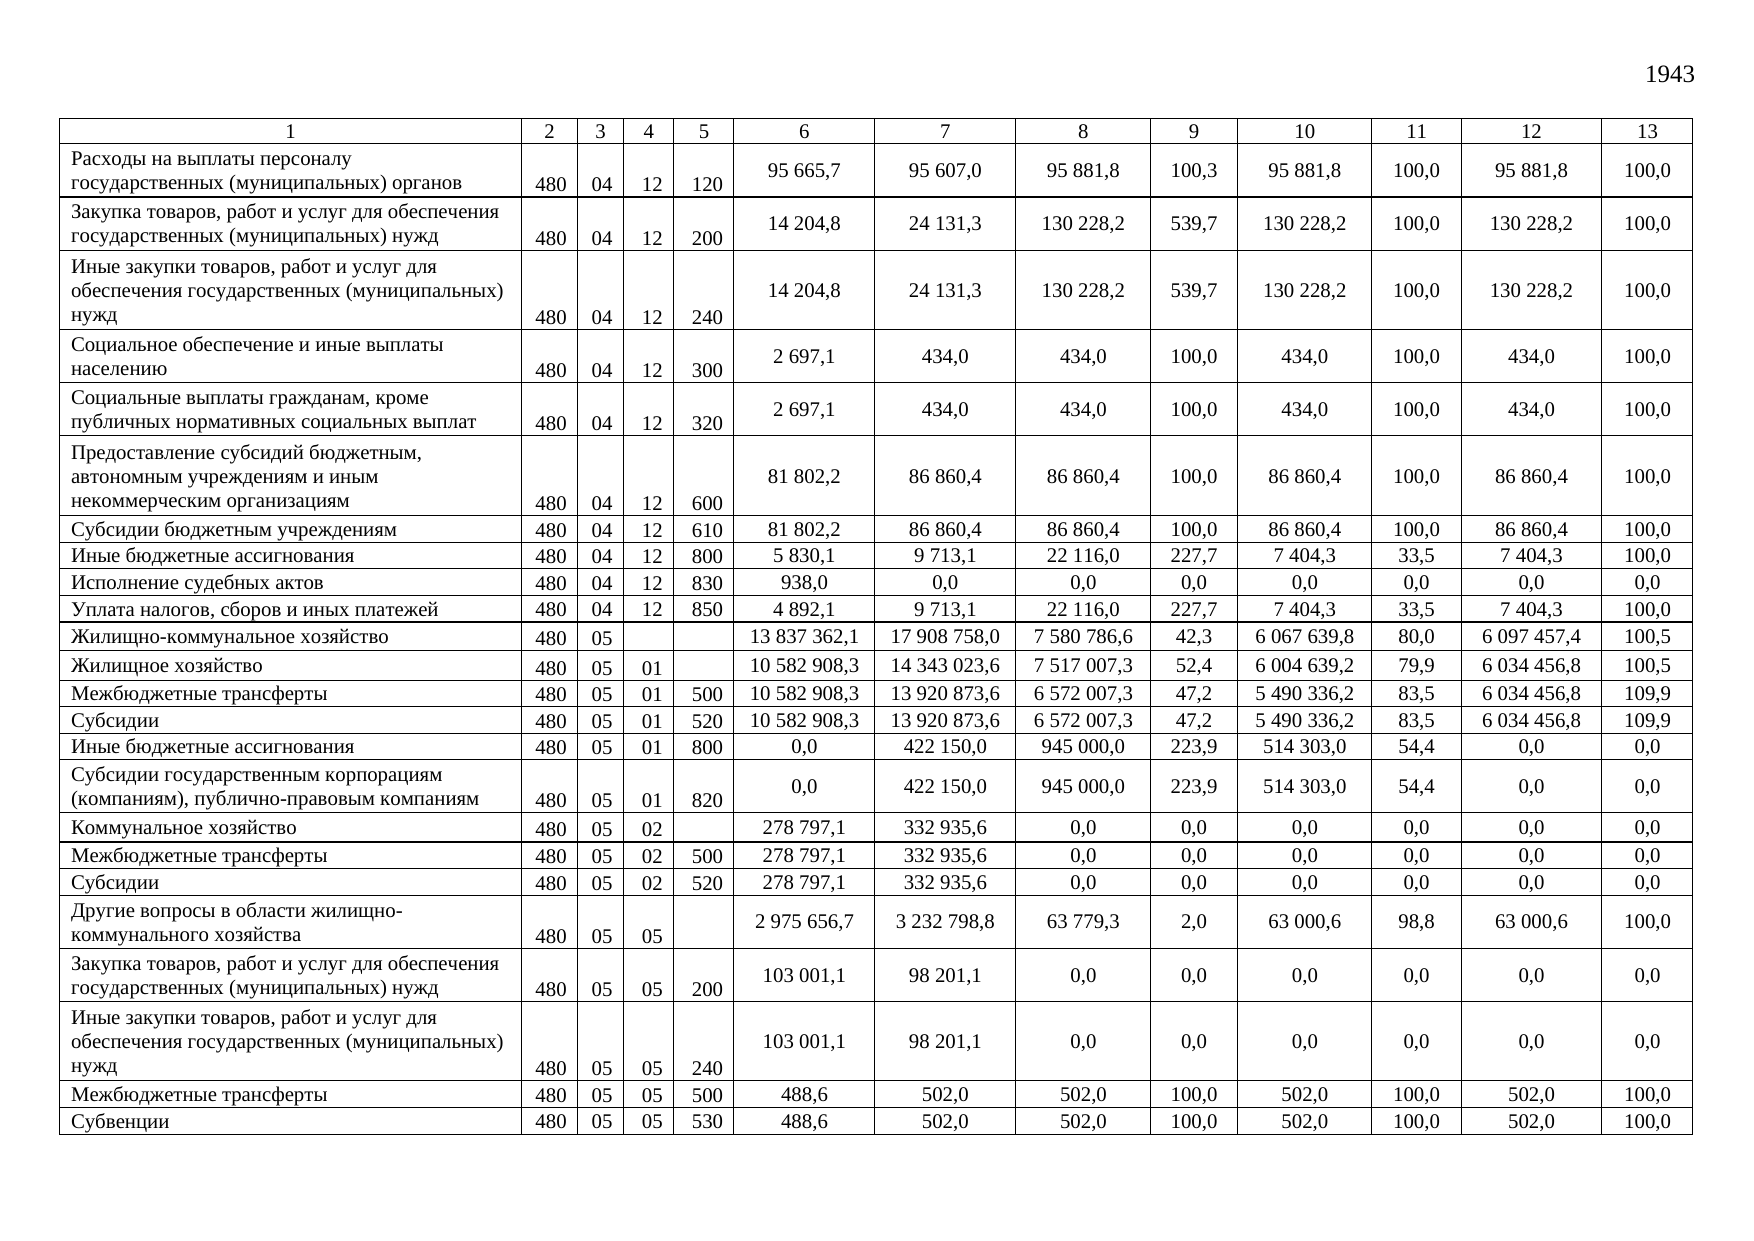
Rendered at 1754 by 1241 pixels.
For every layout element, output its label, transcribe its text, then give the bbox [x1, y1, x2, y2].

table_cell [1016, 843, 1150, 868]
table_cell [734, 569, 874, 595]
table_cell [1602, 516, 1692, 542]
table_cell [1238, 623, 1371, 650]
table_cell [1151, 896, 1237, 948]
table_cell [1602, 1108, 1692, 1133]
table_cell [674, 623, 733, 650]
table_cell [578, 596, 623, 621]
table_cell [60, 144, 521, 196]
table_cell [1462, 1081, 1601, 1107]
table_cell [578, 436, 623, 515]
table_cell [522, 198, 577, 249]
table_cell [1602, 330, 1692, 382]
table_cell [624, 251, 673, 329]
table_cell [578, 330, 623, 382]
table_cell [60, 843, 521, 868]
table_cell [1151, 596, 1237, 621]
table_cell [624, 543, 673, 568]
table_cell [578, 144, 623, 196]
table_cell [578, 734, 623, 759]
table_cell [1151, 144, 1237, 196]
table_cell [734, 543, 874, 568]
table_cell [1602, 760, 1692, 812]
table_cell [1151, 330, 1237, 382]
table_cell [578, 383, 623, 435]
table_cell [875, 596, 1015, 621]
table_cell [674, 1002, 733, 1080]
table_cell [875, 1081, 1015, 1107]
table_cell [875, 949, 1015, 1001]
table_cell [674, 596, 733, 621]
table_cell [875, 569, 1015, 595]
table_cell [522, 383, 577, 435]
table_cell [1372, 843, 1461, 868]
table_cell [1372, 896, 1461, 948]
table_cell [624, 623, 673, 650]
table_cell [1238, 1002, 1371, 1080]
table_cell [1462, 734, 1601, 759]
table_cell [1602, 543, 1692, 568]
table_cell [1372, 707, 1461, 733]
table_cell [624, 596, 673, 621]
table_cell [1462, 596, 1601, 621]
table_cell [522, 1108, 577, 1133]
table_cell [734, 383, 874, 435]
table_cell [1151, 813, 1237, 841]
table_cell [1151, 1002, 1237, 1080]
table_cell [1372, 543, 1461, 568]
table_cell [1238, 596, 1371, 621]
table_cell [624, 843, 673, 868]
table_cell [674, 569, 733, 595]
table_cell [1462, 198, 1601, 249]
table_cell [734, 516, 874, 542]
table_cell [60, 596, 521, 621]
table_header 7 [875, 119, 1015, 143]
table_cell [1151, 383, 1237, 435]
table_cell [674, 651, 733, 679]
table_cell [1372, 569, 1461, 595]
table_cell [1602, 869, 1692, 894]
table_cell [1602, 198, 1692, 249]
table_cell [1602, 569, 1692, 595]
table_header 10 [1238, 119, 1371, 143]
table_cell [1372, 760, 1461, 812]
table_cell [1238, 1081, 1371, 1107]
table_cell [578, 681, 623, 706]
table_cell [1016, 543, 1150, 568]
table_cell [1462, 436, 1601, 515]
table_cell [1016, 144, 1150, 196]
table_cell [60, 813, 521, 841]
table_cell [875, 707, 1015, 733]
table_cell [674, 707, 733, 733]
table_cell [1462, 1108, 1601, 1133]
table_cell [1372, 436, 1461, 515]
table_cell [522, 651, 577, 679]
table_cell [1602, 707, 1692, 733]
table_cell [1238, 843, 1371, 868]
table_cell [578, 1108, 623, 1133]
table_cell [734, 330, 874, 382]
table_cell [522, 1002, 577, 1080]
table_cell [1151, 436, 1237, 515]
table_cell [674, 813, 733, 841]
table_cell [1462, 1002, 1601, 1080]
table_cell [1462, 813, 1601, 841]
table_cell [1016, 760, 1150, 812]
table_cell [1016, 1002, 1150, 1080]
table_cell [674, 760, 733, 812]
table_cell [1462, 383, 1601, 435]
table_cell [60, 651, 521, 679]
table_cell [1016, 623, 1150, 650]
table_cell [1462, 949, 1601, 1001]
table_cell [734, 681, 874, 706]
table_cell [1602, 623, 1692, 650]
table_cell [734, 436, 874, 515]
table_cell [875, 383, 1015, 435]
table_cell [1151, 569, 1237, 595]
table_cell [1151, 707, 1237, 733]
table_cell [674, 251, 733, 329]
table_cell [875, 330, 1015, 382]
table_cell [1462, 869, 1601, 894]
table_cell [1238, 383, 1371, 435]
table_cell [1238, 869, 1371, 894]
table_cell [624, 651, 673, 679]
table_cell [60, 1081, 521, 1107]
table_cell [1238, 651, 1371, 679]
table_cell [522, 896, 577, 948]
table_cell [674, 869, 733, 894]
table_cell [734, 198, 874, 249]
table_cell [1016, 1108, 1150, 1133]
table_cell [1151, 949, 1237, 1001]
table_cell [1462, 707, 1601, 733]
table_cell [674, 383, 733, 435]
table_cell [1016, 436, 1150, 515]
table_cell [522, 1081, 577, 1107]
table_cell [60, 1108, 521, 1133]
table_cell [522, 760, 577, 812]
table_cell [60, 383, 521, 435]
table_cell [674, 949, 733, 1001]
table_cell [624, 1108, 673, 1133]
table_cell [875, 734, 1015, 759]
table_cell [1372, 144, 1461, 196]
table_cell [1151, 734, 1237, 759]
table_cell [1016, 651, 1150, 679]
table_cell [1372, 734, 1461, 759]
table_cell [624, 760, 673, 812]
table_header 9 [1151, 119, 1237, 143]
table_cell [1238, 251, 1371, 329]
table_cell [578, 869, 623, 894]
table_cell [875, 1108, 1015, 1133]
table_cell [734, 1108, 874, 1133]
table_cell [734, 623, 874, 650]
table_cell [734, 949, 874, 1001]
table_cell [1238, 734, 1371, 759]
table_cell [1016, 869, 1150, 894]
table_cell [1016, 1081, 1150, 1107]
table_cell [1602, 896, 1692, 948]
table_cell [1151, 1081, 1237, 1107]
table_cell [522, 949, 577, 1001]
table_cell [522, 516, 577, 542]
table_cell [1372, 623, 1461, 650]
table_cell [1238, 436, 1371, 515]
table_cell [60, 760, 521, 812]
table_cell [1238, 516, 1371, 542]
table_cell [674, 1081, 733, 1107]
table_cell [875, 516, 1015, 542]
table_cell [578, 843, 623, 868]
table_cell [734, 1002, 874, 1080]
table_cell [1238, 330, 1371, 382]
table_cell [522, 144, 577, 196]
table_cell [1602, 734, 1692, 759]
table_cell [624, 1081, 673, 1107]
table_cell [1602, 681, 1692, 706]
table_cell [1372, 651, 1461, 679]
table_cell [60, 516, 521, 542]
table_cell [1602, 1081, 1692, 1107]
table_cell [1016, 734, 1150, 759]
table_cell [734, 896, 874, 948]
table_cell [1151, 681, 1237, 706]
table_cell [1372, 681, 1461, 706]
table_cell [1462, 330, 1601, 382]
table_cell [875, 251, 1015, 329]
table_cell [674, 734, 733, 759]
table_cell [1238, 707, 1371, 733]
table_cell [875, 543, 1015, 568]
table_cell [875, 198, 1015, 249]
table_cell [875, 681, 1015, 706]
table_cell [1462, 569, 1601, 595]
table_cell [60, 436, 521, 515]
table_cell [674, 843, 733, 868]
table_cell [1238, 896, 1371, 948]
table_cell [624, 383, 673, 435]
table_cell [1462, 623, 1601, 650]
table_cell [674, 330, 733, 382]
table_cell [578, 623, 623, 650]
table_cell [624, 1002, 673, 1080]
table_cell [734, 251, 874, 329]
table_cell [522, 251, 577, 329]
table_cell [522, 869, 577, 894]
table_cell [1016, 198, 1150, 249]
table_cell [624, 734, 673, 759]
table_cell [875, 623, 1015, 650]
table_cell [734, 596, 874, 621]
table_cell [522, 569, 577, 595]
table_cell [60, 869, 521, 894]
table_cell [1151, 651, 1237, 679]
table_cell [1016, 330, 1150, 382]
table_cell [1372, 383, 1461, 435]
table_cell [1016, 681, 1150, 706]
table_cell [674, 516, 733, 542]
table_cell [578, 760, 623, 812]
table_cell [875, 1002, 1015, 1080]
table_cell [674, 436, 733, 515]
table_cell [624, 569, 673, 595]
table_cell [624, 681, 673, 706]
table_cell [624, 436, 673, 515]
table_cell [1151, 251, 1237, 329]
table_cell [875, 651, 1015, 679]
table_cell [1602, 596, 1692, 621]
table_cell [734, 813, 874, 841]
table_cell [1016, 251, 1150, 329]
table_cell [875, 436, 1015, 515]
table_header 11 [1372, 119, 1461, 143]
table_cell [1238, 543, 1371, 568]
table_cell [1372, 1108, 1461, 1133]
table_header 4 [624, 119, 673, 143]
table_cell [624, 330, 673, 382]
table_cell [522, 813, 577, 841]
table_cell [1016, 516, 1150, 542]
table_header 6 [734, 119, 874, 143]
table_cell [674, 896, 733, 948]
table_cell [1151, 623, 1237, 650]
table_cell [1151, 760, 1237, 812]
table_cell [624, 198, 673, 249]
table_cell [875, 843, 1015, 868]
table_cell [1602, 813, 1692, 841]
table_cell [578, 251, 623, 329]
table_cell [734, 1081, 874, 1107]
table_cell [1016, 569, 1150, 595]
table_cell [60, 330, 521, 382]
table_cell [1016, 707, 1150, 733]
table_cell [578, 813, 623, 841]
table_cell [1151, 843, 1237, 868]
table_header 5 [674, 119, 733, 143]
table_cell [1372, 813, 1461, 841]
table_header 1 [60, 119, 521, 143]
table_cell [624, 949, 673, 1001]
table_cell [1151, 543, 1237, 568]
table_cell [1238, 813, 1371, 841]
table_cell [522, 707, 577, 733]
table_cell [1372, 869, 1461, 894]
table_header 12 [1462, 119, 1601, 143]
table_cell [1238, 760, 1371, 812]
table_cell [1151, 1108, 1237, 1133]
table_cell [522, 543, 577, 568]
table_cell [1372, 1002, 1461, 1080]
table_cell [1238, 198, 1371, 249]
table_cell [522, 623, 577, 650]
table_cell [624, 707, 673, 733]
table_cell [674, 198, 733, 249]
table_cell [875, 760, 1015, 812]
table_header 3 [578, 119, 623, 143]
table_header 8 [1016, 119, 1150, 143]
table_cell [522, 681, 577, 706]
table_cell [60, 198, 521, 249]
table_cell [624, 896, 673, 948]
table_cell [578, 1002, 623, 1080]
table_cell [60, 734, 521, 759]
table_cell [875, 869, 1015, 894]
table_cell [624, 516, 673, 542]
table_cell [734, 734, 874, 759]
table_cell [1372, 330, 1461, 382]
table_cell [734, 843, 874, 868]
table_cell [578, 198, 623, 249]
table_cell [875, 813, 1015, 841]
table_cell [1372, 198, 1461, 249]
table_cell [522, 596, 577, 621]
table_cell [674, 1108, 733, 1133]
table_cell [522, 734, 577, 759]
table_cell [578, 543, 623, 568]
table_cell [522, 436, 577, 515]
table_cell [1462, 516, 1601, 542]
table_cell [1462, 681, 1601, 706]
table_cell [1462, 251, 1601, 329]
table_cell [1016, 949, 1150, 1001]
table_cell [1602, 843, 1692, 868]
table_header 2 [522, 119, 577, 143]
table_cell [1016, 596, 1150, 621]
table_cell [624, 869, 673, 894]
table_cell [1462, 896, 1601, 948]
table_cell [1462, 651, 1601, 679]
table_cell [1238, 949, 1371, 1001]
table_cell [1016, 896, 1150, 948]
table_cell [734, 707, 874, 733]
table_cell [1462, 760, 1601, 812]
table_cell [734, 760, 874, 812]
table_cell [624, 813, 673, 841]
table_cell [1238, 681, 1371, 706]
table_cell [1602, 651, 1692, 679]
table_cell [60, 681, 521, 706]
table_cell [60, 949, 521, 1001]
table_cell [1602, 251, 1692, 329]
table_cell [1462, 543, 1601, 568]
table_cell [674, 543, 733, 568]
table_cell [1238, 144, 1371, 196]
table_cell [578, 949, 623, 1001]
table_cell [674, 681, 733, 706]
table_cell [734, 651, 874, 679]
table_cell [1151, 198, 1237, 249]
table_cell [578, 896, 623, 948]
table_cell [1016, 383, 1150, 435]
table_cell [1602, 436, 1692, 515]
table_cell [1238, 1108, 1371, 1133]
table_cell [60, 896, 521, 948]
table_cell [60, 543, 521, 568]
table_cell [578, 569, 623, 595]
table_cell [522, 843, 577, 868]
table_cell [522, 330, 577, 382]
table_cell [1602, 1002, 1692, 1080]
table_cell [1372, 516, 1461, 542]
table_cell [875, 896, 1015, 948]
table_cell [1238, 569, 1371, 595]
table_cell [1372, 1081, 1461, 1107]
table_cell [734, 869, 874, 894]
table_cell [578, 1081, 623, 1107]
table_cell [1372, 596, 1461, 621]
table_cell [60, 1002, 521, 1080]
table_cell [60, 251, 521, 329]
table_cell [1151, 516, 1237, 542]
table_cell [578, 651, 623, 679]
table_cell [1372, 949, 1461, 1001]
table_header 13 [1602, 119, 1692, 143]
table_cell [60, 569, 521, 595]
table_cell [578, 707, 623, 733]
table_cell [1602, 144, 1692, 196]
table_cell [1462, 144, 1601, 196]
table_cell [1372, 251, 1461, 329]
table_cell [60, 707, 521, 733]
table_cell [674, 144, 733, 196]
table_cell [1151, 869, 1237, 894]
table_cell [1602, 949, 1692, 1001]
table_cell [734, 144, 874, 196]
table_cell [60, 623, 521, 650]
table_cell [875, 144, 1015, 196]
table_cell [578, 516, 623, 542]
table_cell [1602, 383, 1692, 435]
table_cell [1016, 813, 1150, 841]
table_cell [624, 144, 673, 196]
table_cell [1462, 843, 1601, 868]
